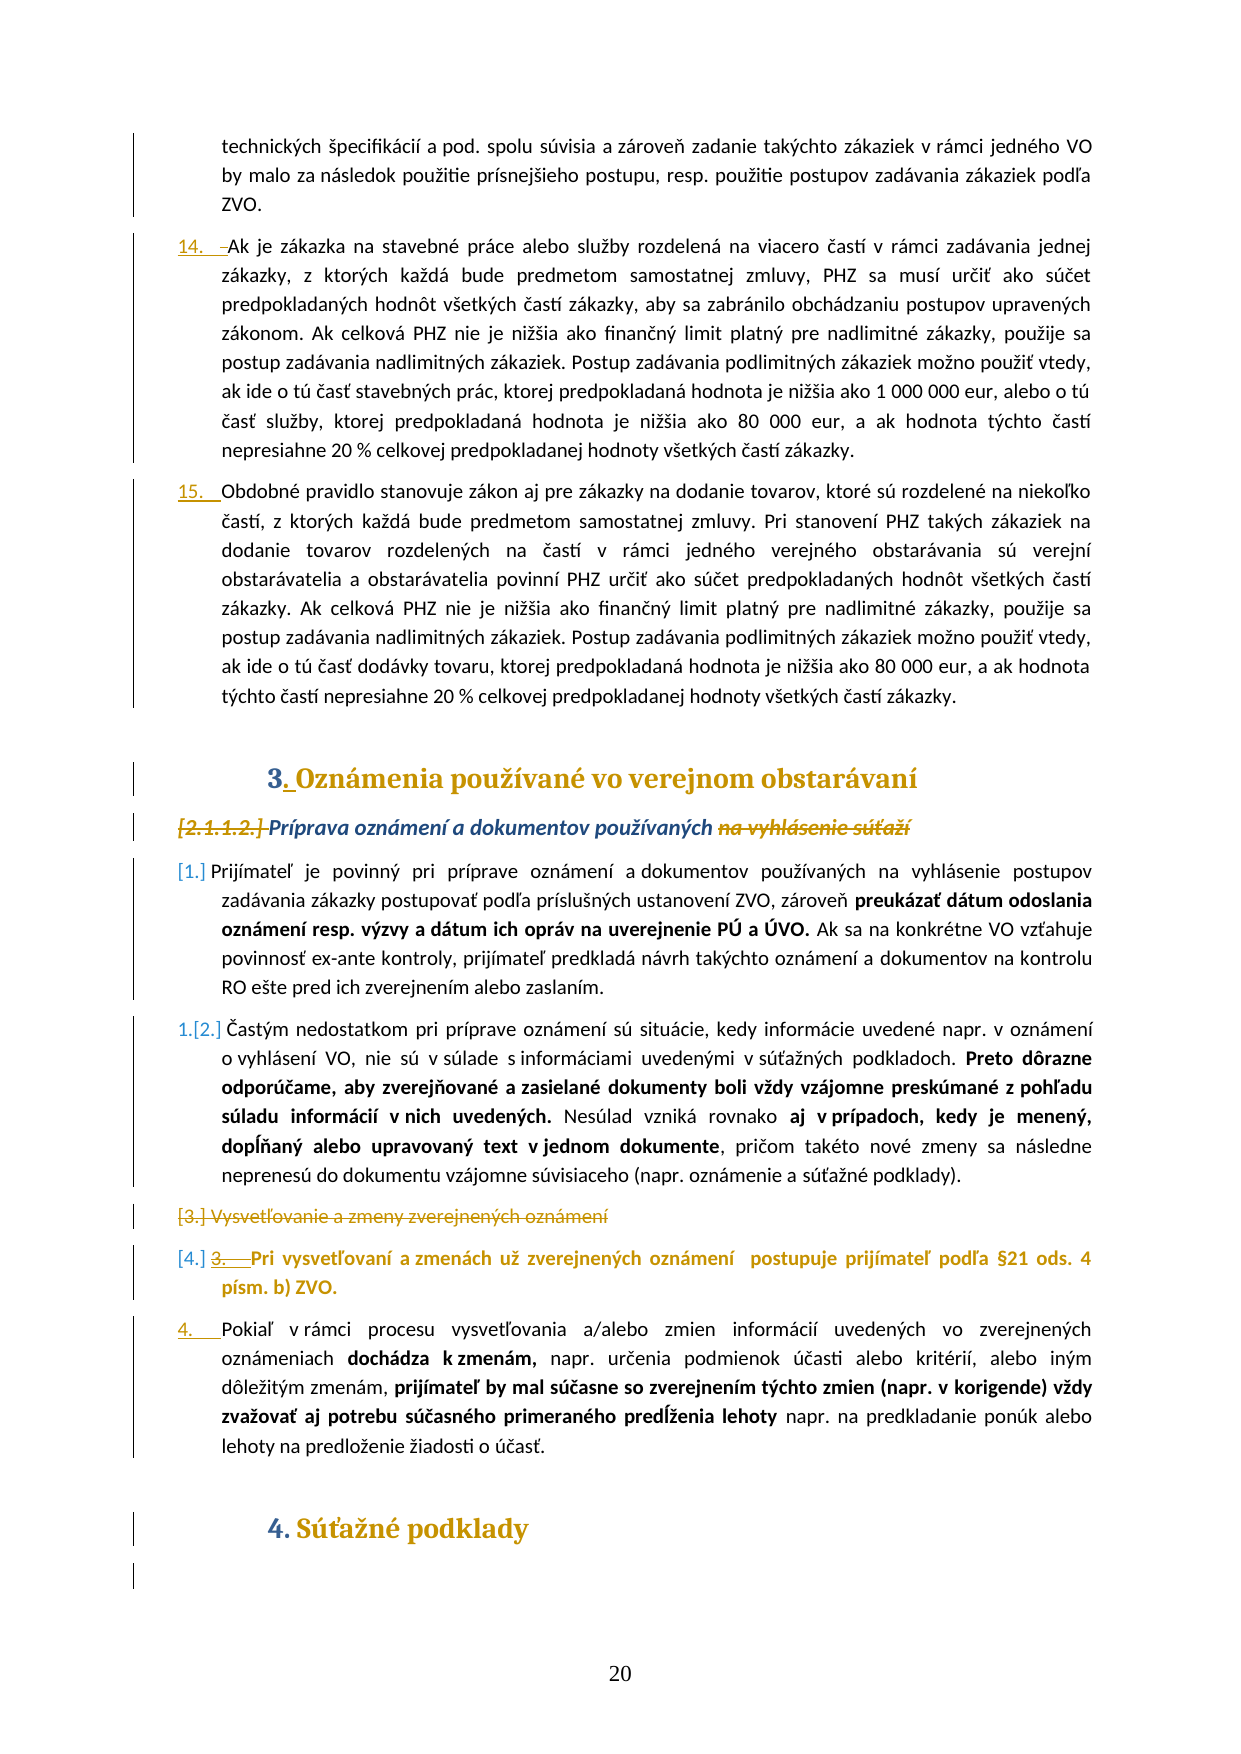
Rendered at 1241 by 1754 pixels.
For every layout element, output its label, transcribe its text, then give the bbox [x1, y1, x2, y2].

list Prijímateľ je povinný pri príprave oznámení a dokumentov používaných na vyhlásenie postupov zadávania zákazky postupovať podľa príslušných ustanovení ZVO, zároveň preukázať dátum odoslania oznámení resp. výzvy a dátum ich opráv na uverejnenie PÚ a ÚVO. Ak sa na konkrétne VO vzťahuje povinnosť ex-ante kontroly, prijímateľ predkladá návrh takýchto oznámení a dokumentov na kontrolu RO ešte pred ich zverejnením alebo zaslaním. [177, 858, 1093, 1000]
list Častým nedostatkom pri príprave oznámení sú situácie, kedy informácie uvedené napr. v oznámení o vyhlásení VO, nie sú v súlade s informáciami uvedenými v súťažných podkladoch. Preto dôrazne odporúčame, aby zverejňované a zasielané dokumenty boli vždy vzájomne preskúmané z pohľadu súladu informácií v nich uvedených. Nesúlad vzniká rovnako aj v prípadoch, kedy je menený, dopĺňaný alebo upravovaný text v jednom dokumente, pričom takéto nové zmeny sa následne neprenesú do dokumentu vzájomne súvisiaceho (napr. oznámenie a súťažné podklady). [177, 1016, 1093, 1187]
list Pokiaľ v rámci procesu vysvetľovania a/alebo zmien informácií uvedených vo zverejnených oznámeniach dochádza k zmenám, napr. určenia podmienok účasti alebo kritérií, alebo iným dôležitým zmenám, prijímateľ by mal súčasne so zverejnením týchto zmien (napr. v korigende) vždy zvažovať aj potrebu súčasného primeraného predĺženia lehoty napr. na predkladanie ponúk alebo lehoty na predloženie žiadosti o účasť. [177, 1316, 1093, 1458]
list Pri vysvetľovaní a zmenách už zverejnených oznámení postupuje prijímateľ podľa §21 ods. 4 písm. b) ZVO. [177, 1245, 1093, 1300]
list Obdobné pravidlo stanovuje zákon aj pre zákazky na dodanie tovarov, ktoré sú rozdelené na niekoľko častí, z ktorých každá bude predmetom samostatnej zmluvy. Pri stanovení PHZ takých zákaziek na dodanie tovarov rozdelených na častí v rámci jedného verejného obstarávania sú verejní obstarávatelia a obstarávatelia povinní PHZ určiť ako súčet predpokladaných hodnôt všetkých častí zákazky. Ak celková PHZ nie je nižšia ako finančný limit platný pre nadlimitné zákazky, použije sa postup zadávania nadlimitných zákaziek. Postup zadávania podlimitných zákaziek možno použiť vtedy, ak ide o tú časť dodávky tovaru, ktorej predpokladaná hodnota je nižšia ako 80 000 eur, a ak hodnota týchto častí nepresiahne 20 % celkovej predpokladanej hodnoty všetkých častí zákazky. [177, 479, 1093, 708]
subtitle 4. Súťažné podklady [194, 1512, 1093, 1546]
list Ak je zákazka na stavebné práce alebo služby rozdelená na viacero častí v rámci zadávania jednej zákazky, z ktorých každá bude predmetom samostatnej zmluvy, PHZ sa musí určiť ako súčet predpokladaných hodnôt všetkých častí zákazky, aby sa zabránilo obchádzaniu postupov upravených zákonom. Ak celková PHZ nie je nižšia ako finančný limit platný pre nadlimitné zákazky, použije sa postup zadávania nadlimitných zákaziek. Postup zadávania podlimitných zákaziek možno použiť vtedy, ak ide o tú časť stavebných prác, ktorej predpokladaná hodnota je nižšia ako 1 000 000 eur, alebo o tú časť služby, ktorej predpokladaná hodnota je nižšia ako 80 000 eur, a ak hodnota týchto častí nepresiahne 20 % celkovej predpokladanej hodnoty všetkých častí zákazky. [177, 233, 1093, 462]
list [177, 133, 1093, 217]
subtitle 3Oznámenia používané vo verejnom obstarávaní [194, 762, 1093, 796]
